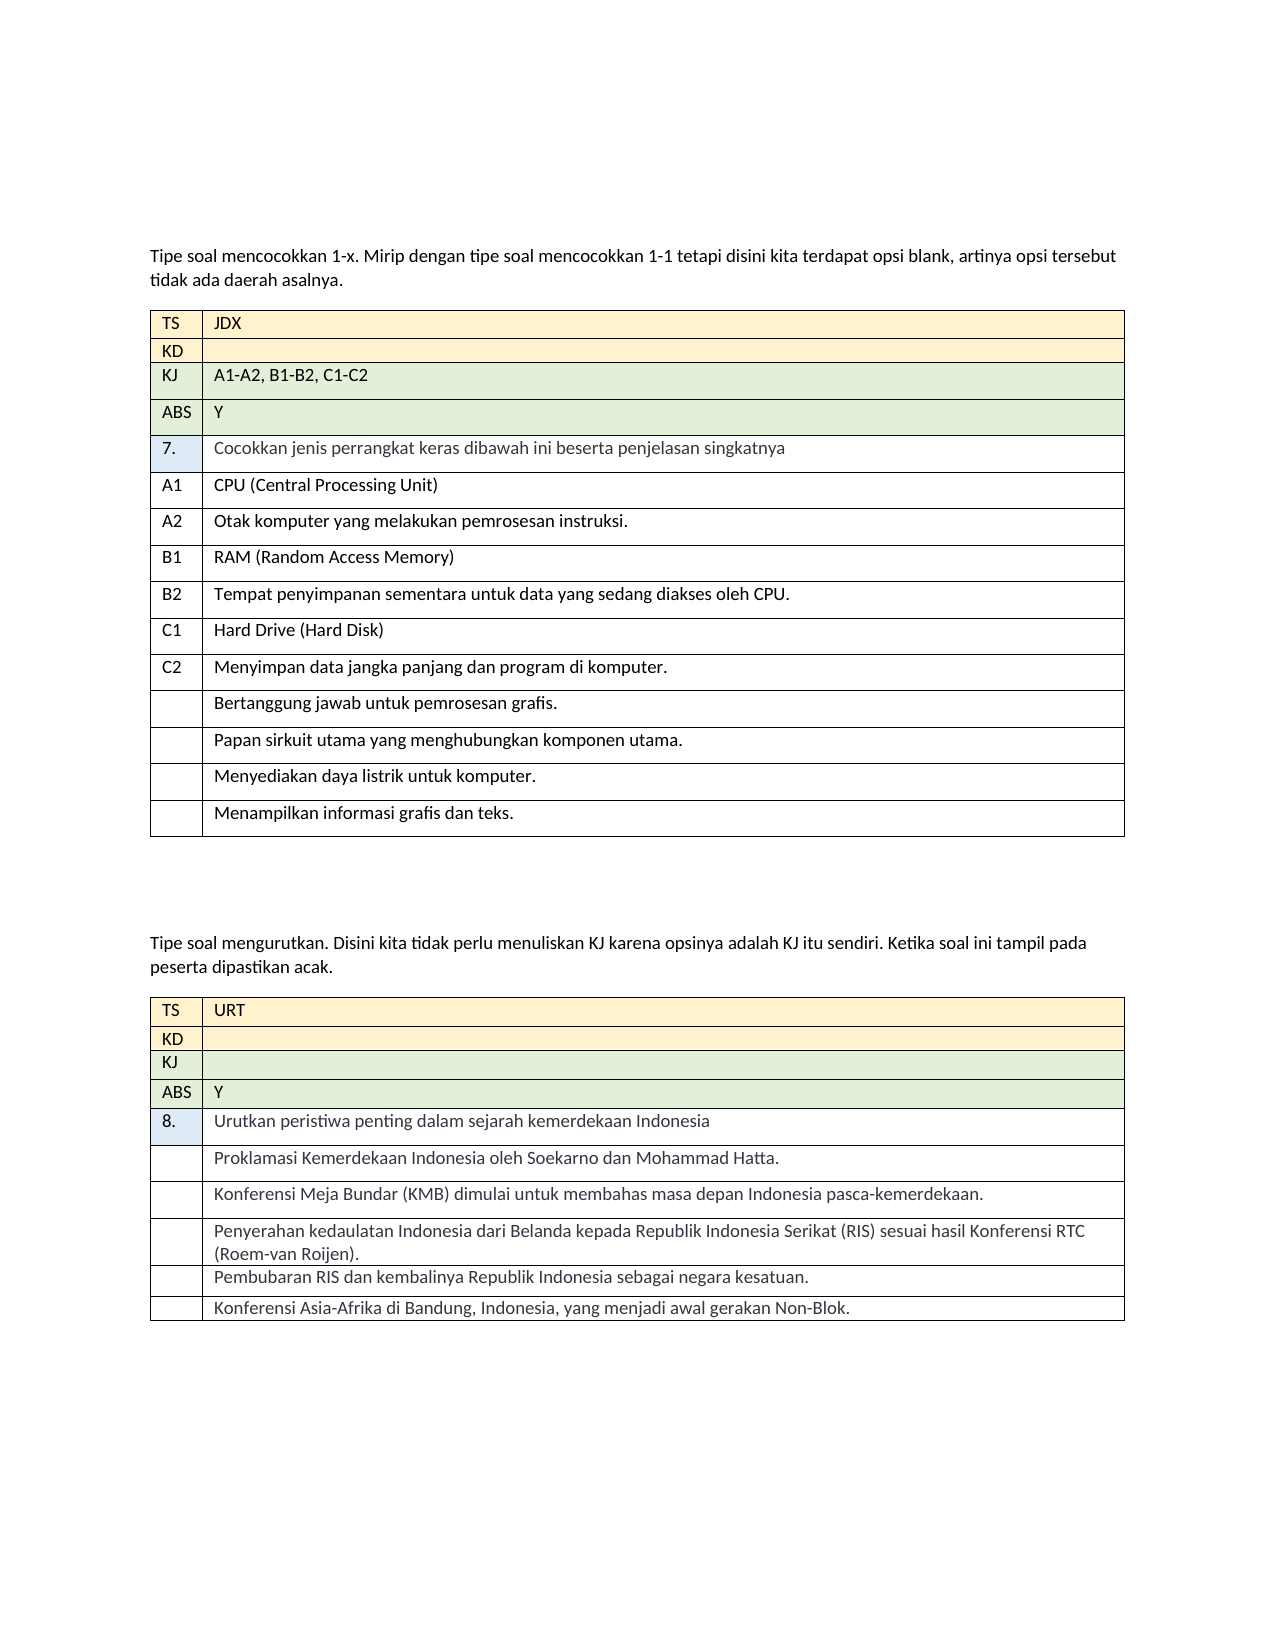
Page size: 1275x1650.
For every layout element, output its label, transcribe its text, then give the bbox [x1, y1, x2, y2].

table_cell ABS [151, 400, 202, 435]
table_cell Menyimpan data jangka panjang dan program di komputer. [203, 655, 1124, 690]
table_cell [151, 1266, 202, 1296]
table_cell KJ [151, 363, 202, 399]
table_cell Y [203, 1080, 1124, 1108]
table_cell [203, 1027, 1124, 1049]
table_cell ABS [151, 1080, 202, 1108]
table_cell Urutkan peristiwa penting dalam sejarah kemerdekaan Indonesia [203, 1109, 1124, 1145]
text Tipe soal mencocokkan 1-x. Mirip dengan tipe soal mencocokkan 1-1 tetapi disini kita terdapat opsi blank, artinya opsi tersebut tidak ada daerah asalnya. [150, 244, 1125, 291]
table_cell KJ [151, 1051, 202, 1079]
table_cell Otak komputer yang melakukan pemrosesan instruksi. [203, 509, 1124, 544]
table_cell [151, 801, 202, 836]
table_cell KD [151, 339, 202, 362]
table_header URT [203, 998, 1124, 1026]
table_cell 7. [151, 436, 202, 472]
table_cell KD [151, 1027, 202, 1049]
table_cell A1-A2, B1-B2, C1-C2 [203, 363, 1124, 399]
table_cell [151, 691, 202, 727]
table_header JDX [203, 311, 1124, 338]
table_cell C1 [151, 619, 202, 654]
text Tipe soal mengurutkan. Disini kita tidak perlu menuliskan KJ karena opsinya adalah KJ itu sendiri. Ketika soal ini tampil pada peserta dipastikan acak. [150, 931, 1125, 979]
table_cell B2 [151, 582, 202, 617]
table_cell Y [203, 400, 1124, 435]
table_cell A2 [151, 509, 202, 544]
table_cell [151, 728, 202, 763]
table_cell Menampilkan informasi grafis dan teks. [203, 801, 1124, 836]
table_cell [203, 1051, 1124, 1079]
table_cell Bertanggung jawab untuk pemrosesan grafis. [203, 691, 1124, 727]
table_cell Penyerahan kedaulatan Indonesia dari Belanda kepada Republik Indonesia Serikat (RIS) sesuai hasil Konferensi RTC (Roem-van Roijen). [203, 1219, 1124, 1264]
table_cell [151, 764, 202, 800]
table_cell Proklamasi Kemerdekaan Indonesia oleh Soekarno dan Mohammad Hatta. [203, 1146, 1124, 1181]
table_cell Cocokkan jenis perrangkat keras dibawah ini beserta penjelasan singkatnya [203, 436, 1124, 472]
table_cell B1 [151, 546, 202, 581]
table_cell CPU (Central Processing Unit) [203, 473, 1124, 508]
table_cell [151, 1146, 202, 1181]
table_cell [151, 1297, 202, 1319]
table_header TS [151, 311, 202, 338]
table_header TS [151, 998, 202, 1026]
table_cell Hard Drive (Hard Disk) [203, 619, 1124, 654]
table_cell [151, 1182, 202, 1218]
table_cell Tempat penyimpanan sementara untuk data yang sedang diakses oleh CPU. [203, 582, 1124, 617]
table_cell Menyediakan daya listrik untuk komputer. [203, 764, 1124, 800]
table_cell RAM (Random Access Memory) [203, 546, 1124, 581]
table_cell [151, 1219, 202, 1264]
table_cell Konferensi Asia-Afrika di Bandung, Indonesia, yang menjadi awal gerakan Non-Blok. [203, 1297, 1124, 1319]
table_cell Konferensi Meja Bundar (KMB) dimulai untuk membahas masa depan Indonesia pasca-kemerdekaan. [203, 1182, 1124, 1218]
table_cell A1 [151, 473, 202, 508]
table_cell Papan sirkuit utama yang menghubungkan komponen utama. [203, 728, 1124, 763]
table_cell [203, 339, 1124, 362]
table_cell C2 [151, 655, 202, 690]
table_cell 8. [151, 1109, 202, 1145]
table_cell Pembubaran RIS dan kembalinya Republik Indonesia sebagai negara kesatuan. [203, 1266, 1124, 1296]
